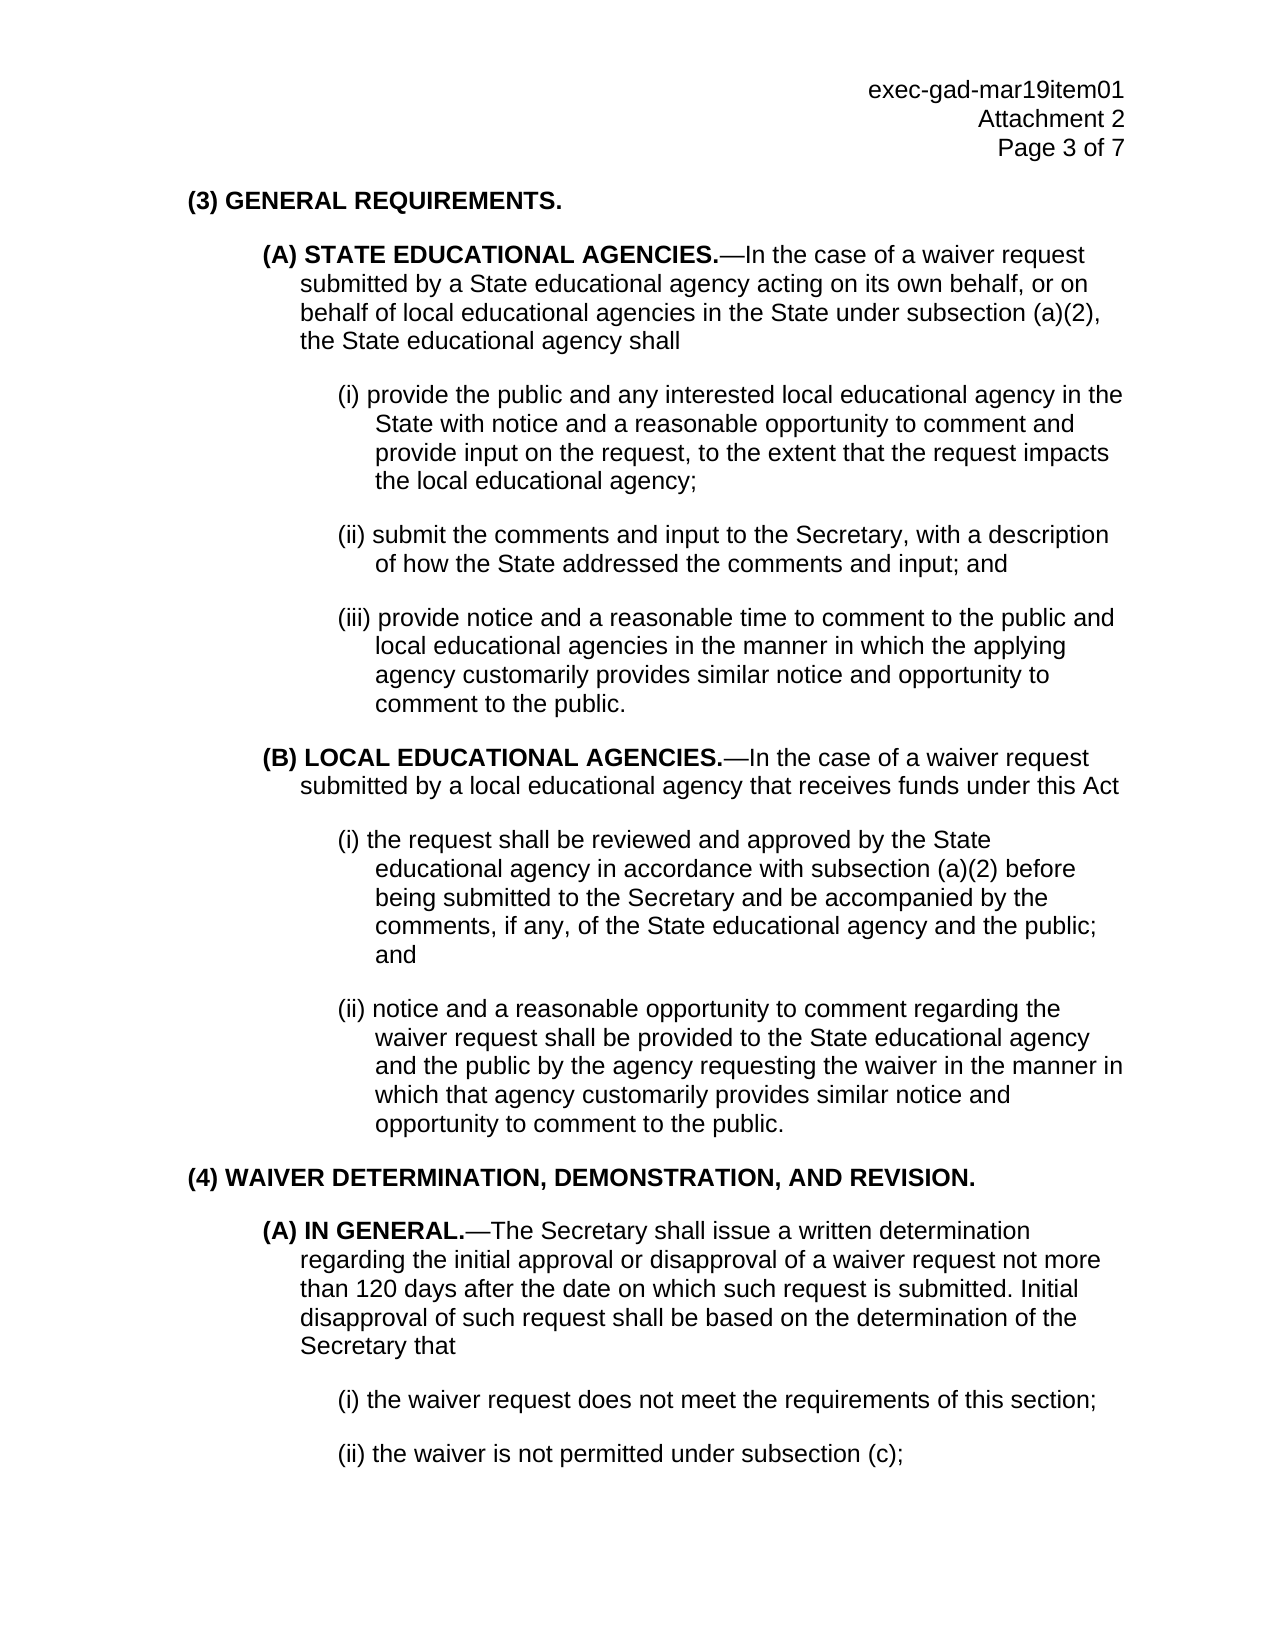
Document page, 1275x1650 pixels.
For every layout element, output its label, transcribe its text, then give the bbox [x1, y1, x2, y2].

text (i) provide the public and any interested local educational agency in the State with notice and a reasonable opportunity to comment and provide input on the request, to the extent that the request impacts the local educational agency; [337, 380, 1125, 495]
text (i) the request shall be reviewed and approved by the State educational agency in accordance with subsection (a)(2) before being submitted to the Secretary and be accompanied by the comments, if any, of the State educational agency and the public; and [337, 825, 1125, 969]
text (4) WAIVER DETERMINATION, DEMONSTRATION, AND REVISION. [187, 1162, 1125, 1191]
text (A) STATE EDUCATIONAL AGENCIES.—In the case of a waiver request submitted by a State educational agency acting on its own behalf, or on behalf of local educational agencies in the State under subsection (a)(2), the State educational agency shall [262, 240, 1125, 355]
text (iii) provide notice and a reasonable time to comment to the public and local educational agencies in the manner in which the applying agency customarily provides similar notice and opportunity to comment to the public. [337, 602, 1125, 717]
text (ii) submit the comments and input to the Secretary, with a description of how the State addressed the comments and input; and [337, 520, 1125, 577]
text (3) GENERAL REQUIREMENTS. [187, 186, 1125, 215]
text (A) IN GENERAL.—The Secretary shall issue a written determination regarding the initial approval or disapproval of a waiver request not more than 120 days after the date on which such request is submitted. Initial disapproval of such request shall be based on the determination of the Secretary that [262, 1216, 1125, 1360]
text (i) the waiver request does not meet the requirements of this section; [337, 1385, 1125, 1414]
text (B) LOCAL EDUCATIONAL AGENCIES.—In the case of a waiver request submitted by a local educational agency that receives funds under this Act [262, 742, 1125, 800]
text (ii) notice and a reasonable opportunity to comment regarding the waiver request shall be provided to the State educational agency and the public by the agency requesting the waiver in the manner in which that agency customarily provides similar notice and opportunity to comment to the public. [337, 994, 1125, 1137]
text (ii) the waiver is not permitted under subsection (c); [337, 1439, 1125, 1467]
